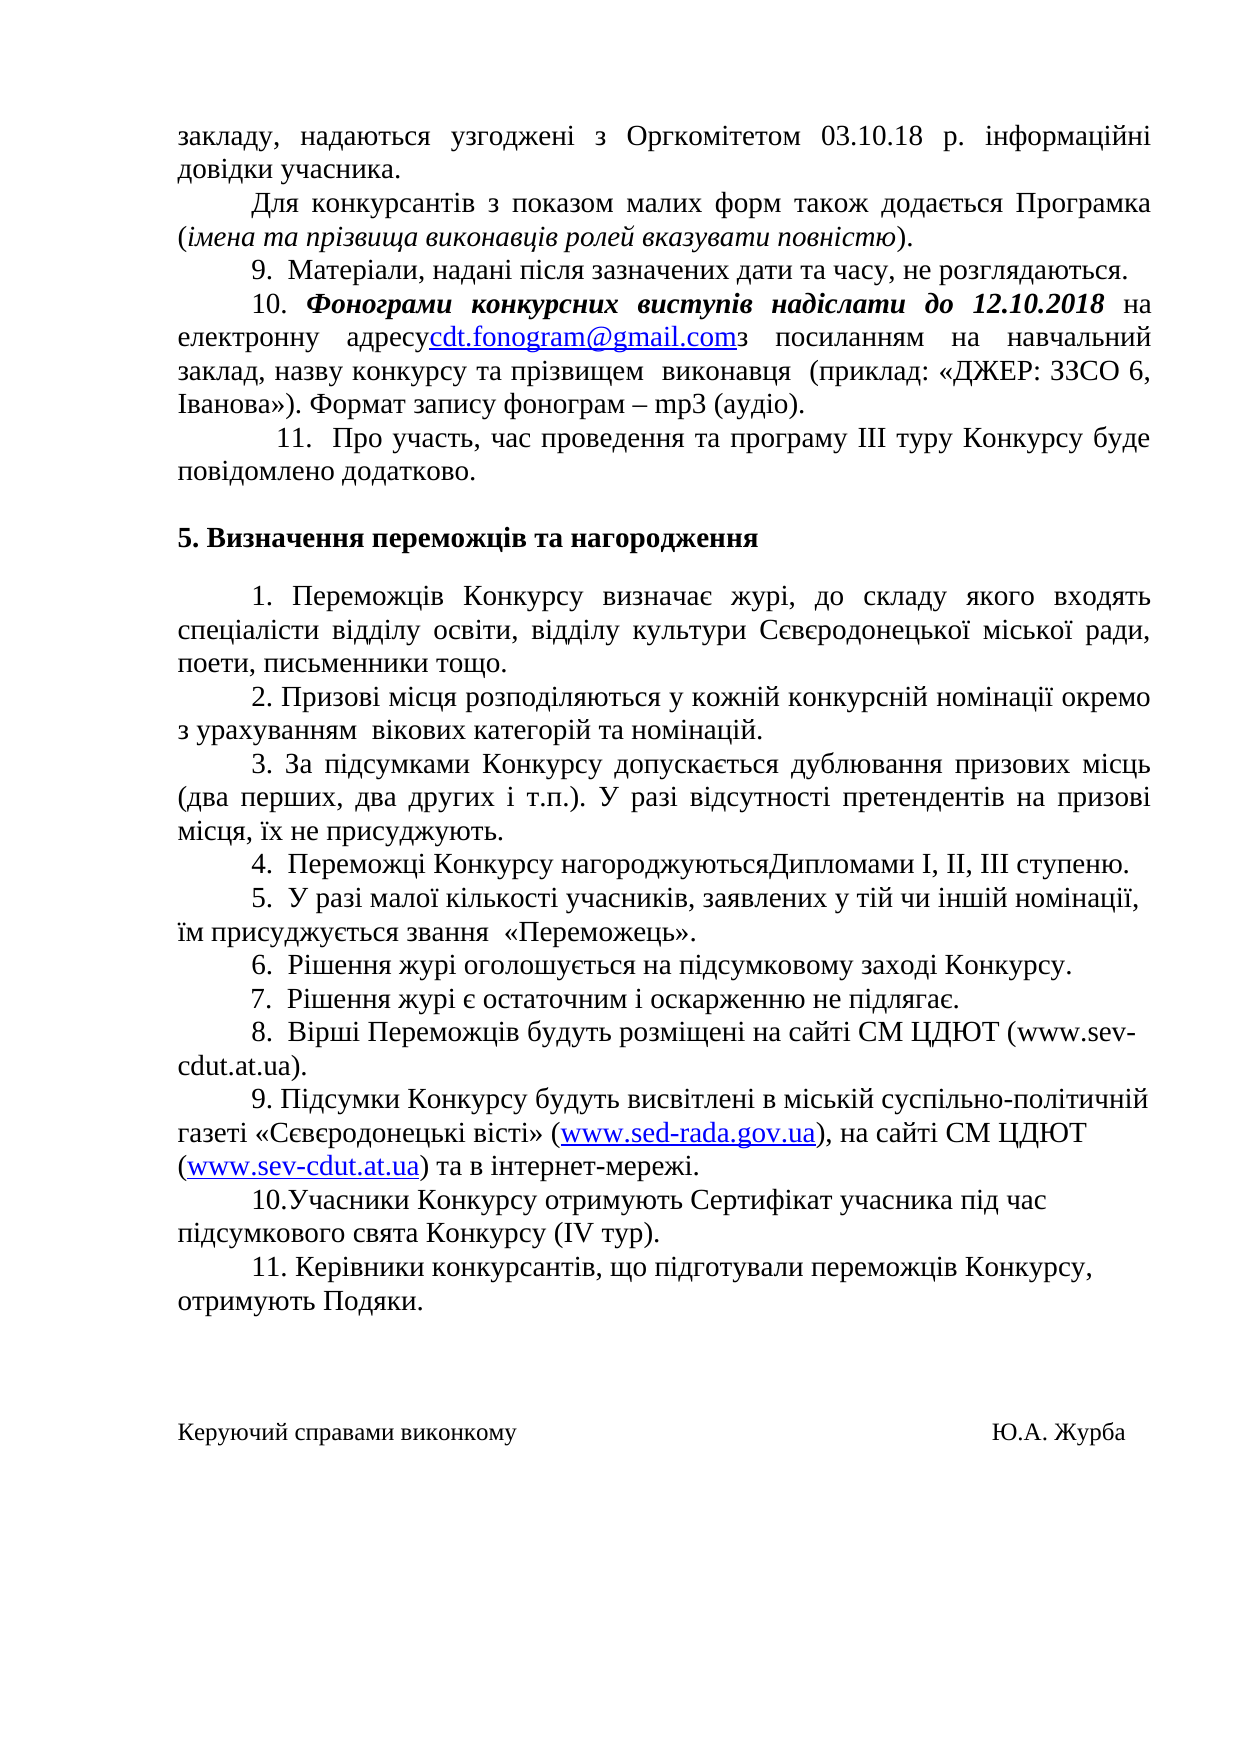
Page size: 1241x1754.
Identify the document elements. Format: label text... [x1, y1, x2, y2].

text 11. Про участь, час проведення та програму ІІІ туру Конкурсу буде повідомлено додатково. [177, 420, 1152, 487]
text 5. Визначення переможців та нагородження [177, 521, 1152, 554]
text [177, 118, 1152, 185]
text 10.Учасники Конкурсу отримують Сертифікат учасника під час підсумкового свята Конкурсу (IV тур). [177, 1182, 1152, 1249]
text 7. Рішення журі є остаточним і оскарженню не підлягає. [177, 981, 1152, 1014]
text 6. Рішення журі оголошується на підсумковому заході Конкурсу. [177, 947, 1152, 981]
text 11. Керівники конкурсантів, що підготували переможців Конкурсу, отримують Подяки. [177, 1249, 1152, 1316]
text 2. Призові місця розподіляються у кожній конкурсній номінації окремо з урахуванням вікових категорій та номінацій. [177, 679, 1152, 746]
text 5. У разі малої кількості учасників, заявлених у тій чи іншій номінації, їм присуджується звання «Переможець». [177, 880, 1152, 947]
text 1. Переможців Конкурсу визначає журі, до складу якого входять спеціалісти відділу освіти, відділу культури Сєвєродонецької міської ради, поети, письменники тощо. [177, 578, 1152, 679]
text 10. Фонограми конкурсних виступів надіслати до 12.10.2018 на електронну адресуcdt.fonogram@gmail.comз посиланням на навчальний заклад, назву конкурсу та прізвищем виконавця (приклад: «ДЖЕР: ЗЗСО 6, Іванова»). Формат запису фонограм – mp3 (аудіо). [177, 286, 1152, 420]
text Для конкурсантів з показом малих форм також додається Програмка (імена та прізвища виконавців ролей вказувати повністю). [177, 185, 1152, 252]
text 9. Матеріали, надані після зазначених дати та часу, не розглядаються. [177, 252, 1152, 286]
text Керуючий справами виконкому Ю.А. Журба [177, 1417, 1152, 1446]
text 9. Підсумки Конкурсу будуть висвітлені в міській суспільно-політичній газеті «Сєвєродонецькі вісті» (www.sed-rada.gov.ua), на сайті СМ ЦДЮТ (www.sev-cdut.at.ua) та в інтернет-мережі. [177, 1081, 1152, 1182]
text 8. Вірші Переможців будуть розміщені на сайті СМ ЦДЮТ (www.sev-cdut.at.ua). [177, 1014, 1152, 1081]
text 4. Переможці Конкурсу нагороджуютьсяДипломами І, ІІ, ІІІ ступеню. [177, 847, 1152, 880]
text 3. За підсумками Конкурсу допускається дублювання призових місць (два перших, два других і т.п.). У разі відсутності претендентів на призові місця, їх не присуджують. [177, 746, 1152, 847]
